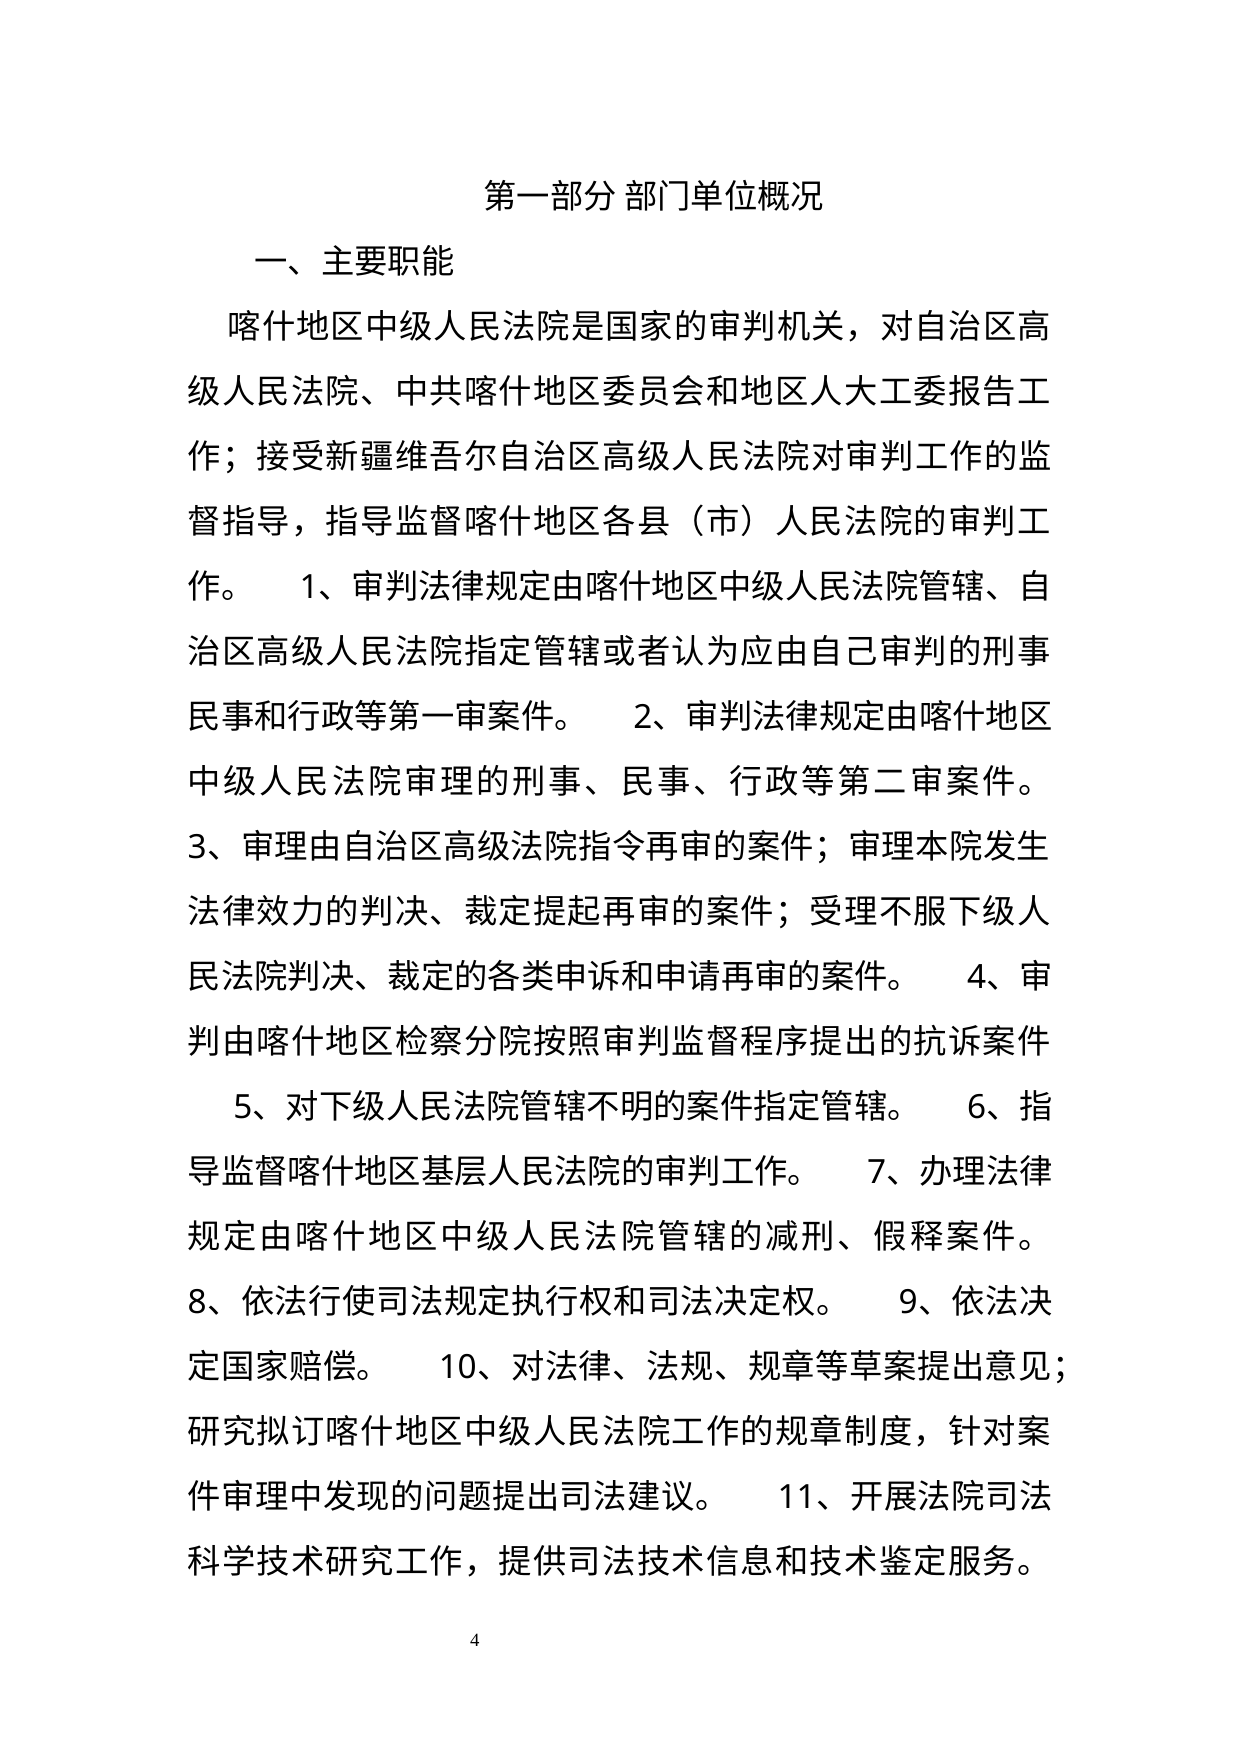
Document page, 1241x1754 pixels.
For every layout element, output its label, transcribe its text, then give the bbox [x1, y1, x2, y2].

text 第一部分 部门单位概况 [187, 162, 1053, 227]
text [187, 292, 1053, 1592]
text 一、主要职能 [187, 227, 1053, 292]
